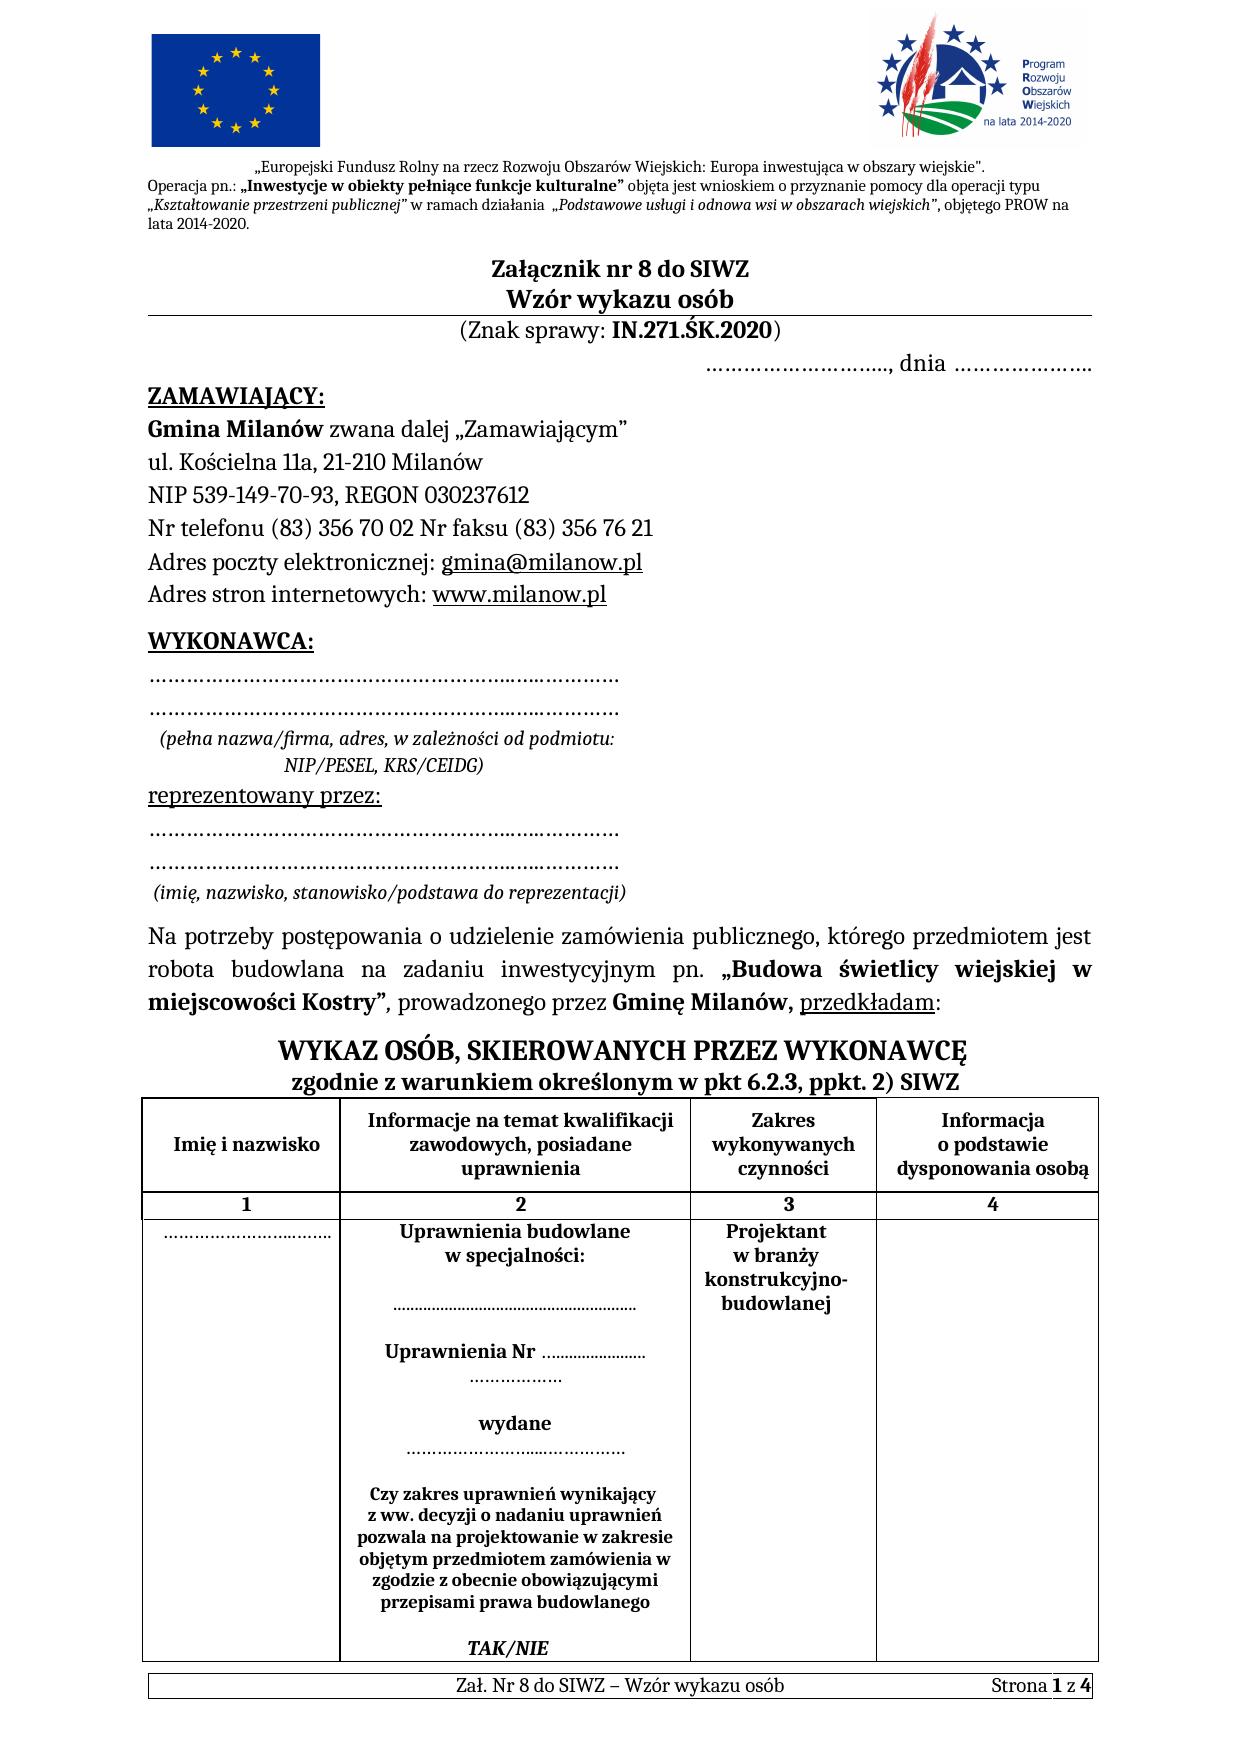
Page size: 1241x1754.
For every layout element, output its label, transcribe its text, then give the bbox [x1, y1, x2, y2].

text Nr telefonu (83) 356 70 02 Nr faksu (83) 356 76 21 [148, 514, 1092, 543]
table_header Informacje na temat kwalifikacji zawodowych, posiadane uprawnienia [341, 1099, 690, 1191]
table_cell 2 [341, 1193, 690, 1219]
table_cell 3 [691, 1193, 876, 1219]
table_header Informacja o podstawie dysponowania osobą [877, 1098, 1098, 1191]
text (pełna nazwa/firma, adres, w zależności od podmiotu: NIP/PESEL, KRS/CEIDG) [148, 726, 621, 778]
text Adres poczty elektronicznej: gmina@milanow.pl [148, 547, 1092, 576]
table_header Imię i nazwisko [143, 1099, 339, 1191]
table_cell 4 [877, 1193, 1098, 1219]
text Wzór wykazu osób [148, 284, 1092, 315]
text Adres stron internetowych: www.milanow.pl [148, 580, 1092, 609]
text (Znak sprawy: IN.271.ŚK.2020) [148, 316, 1092, 345]
table_cell [877, 1220, 1098, 1661]
text …………………………………………………..…..………… [148, 660, 650, 689]
text Gmina Milanów zwana dalej „Zamawiającym” [148, 415, 1092, 444]
text …………………………………………………..…..………… [148, 814, 650, 843]
text …………………………………………………..…..………… [148, 847, 650, 876]
text WYKONAWCA: [148, 627, 1092, 656]
text WYKAZ OSÓB, SKIEROWANYCH PRZEZ WYKONAWCĘ zgodnie z warunkiem określonym w pkt 6.2.3, ppkt. 2) SIWZ [148, 1034, 1104, 1097]
text (imię, nazwisko, stanowisko/podstawa do reprezentacji) [148, 880, 1092, 904]
text reprezentowany przez: [148, 781, 1092, 810]
table_cell Projektant w branży konstrukcyjno-budowlanej [691, 1220, 876, 1661]
table_cell 1 [143, 1193, 339, 1219]
text Załącznik nr 8 do SIWZ [148, 255, 1092, 284]
text Na potrzeby postępowania o udzielenie zamówienia publicznego, którego przedmiotem jest robota budowlana na zadaniu inwestycyjnym pn. „Budowa świetlicy wiejskiej w miejscowości Kostry”, prowadzonego przez Gminę Milanów, przedkładam: [148, 922, 1092, 1016]
text …………………………………………………..…..………… [148, 693, 650, 722]
text ……………………….., dnia …………………. [148, 349, 1092, 378]
table_cell ……………………..……. [143, 1220, 339, 1661]
text ul. Kościelna 11a, 21-210 Milanów [148, 448, 1092, 477]
text NIP 539-149-70-93, REGON 030237612 [148, 481, 1092, 510]
text ZAMAWIAJĄCY: [148, 382, 1092, 411]
picture [151, 34, 321, 147]
table_header Zakres wykonywanych czynności [691, 1099, 876, 1191]
picture [868, 6, 1087, 149]
